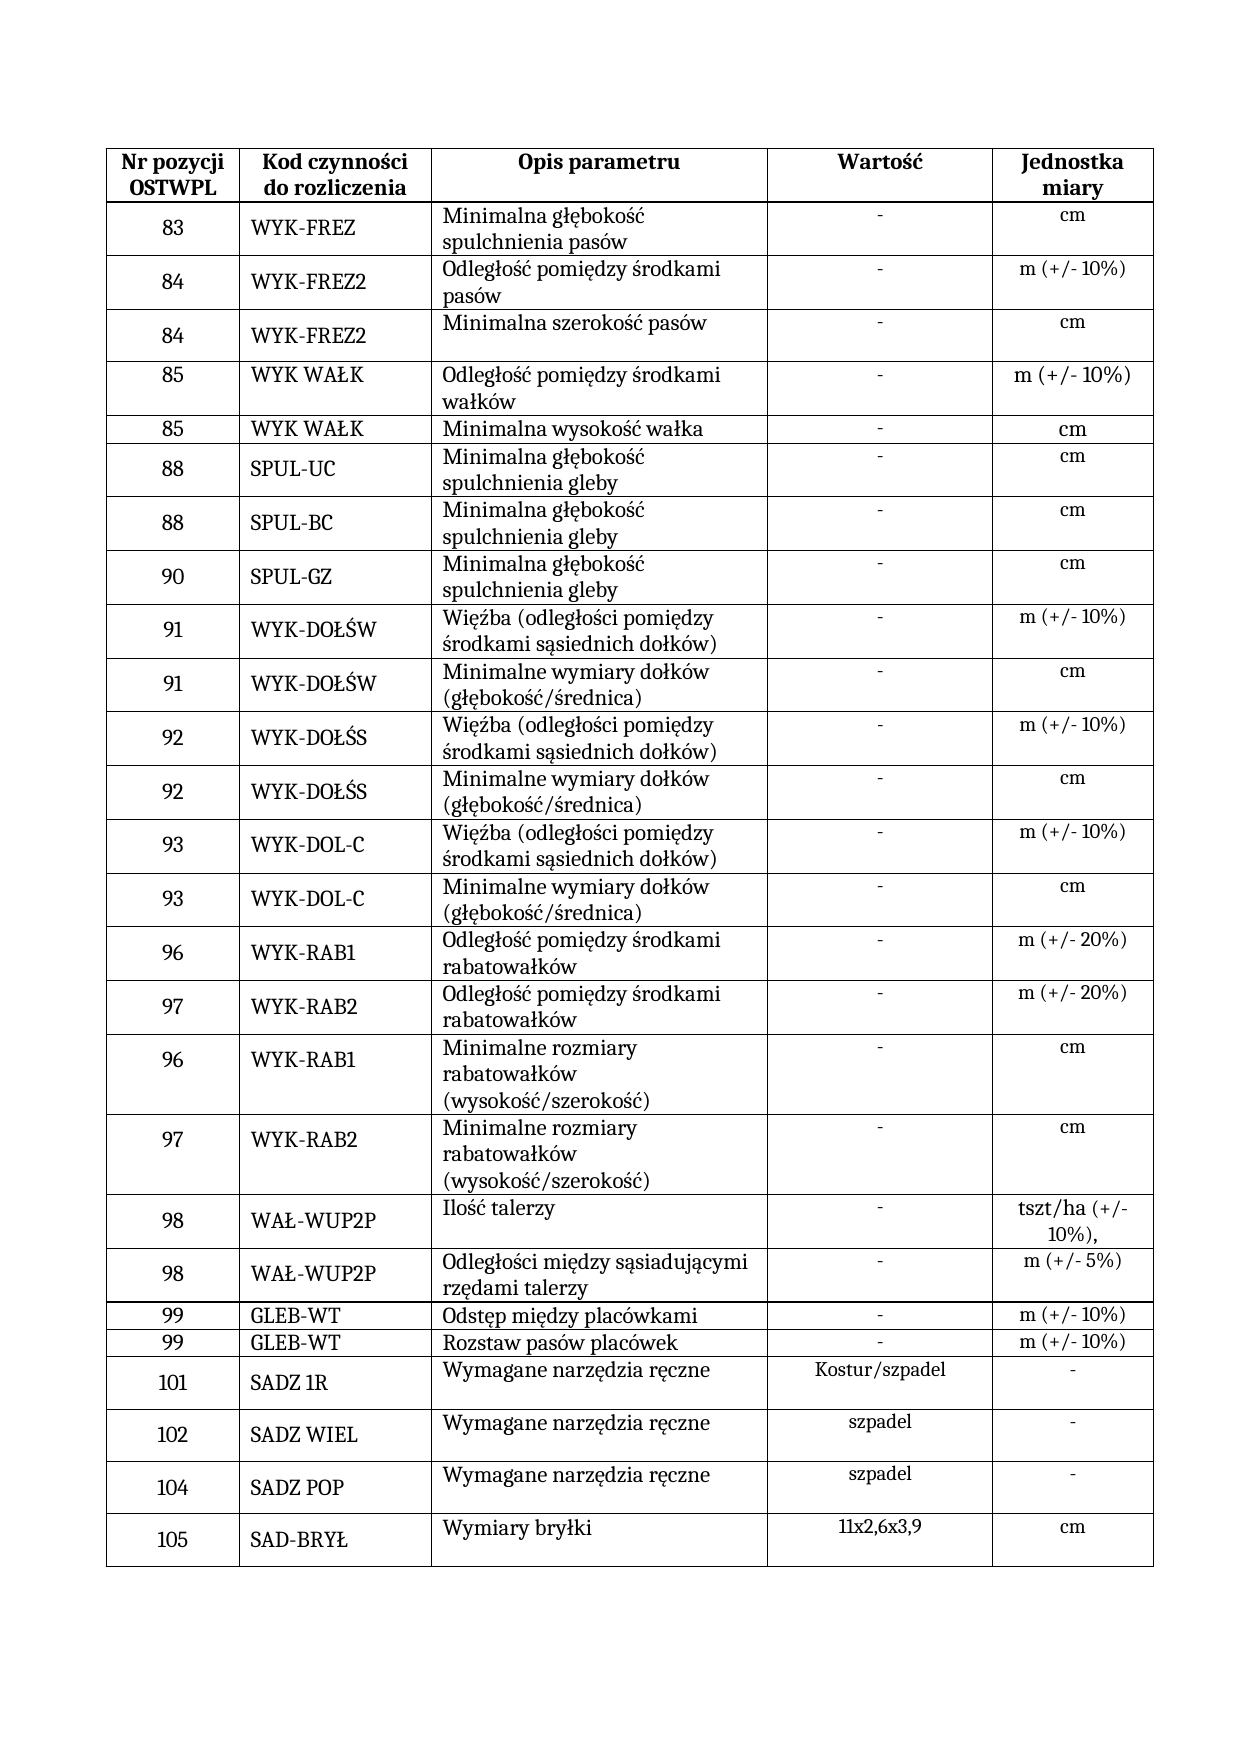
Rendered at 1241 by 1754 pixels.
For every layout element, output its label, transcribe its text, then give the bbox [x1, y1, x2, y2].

table_cell SADZ 1R [240, 1357, 431, 1408]
table_cell 93 [107, 874, 239, 926]
table_cell - [768, 497, 992, 550]
table_cell Minimalne wymiary dołków (głębokość/średnica) [432, 659, 767, 711]
table_cell szpadel [768, 1462, 992, 1513]
table_cell - [768, 444, 992, 496]
table_cell - [768, 551, 992, 604]
table_cell cm [993, 1514, 1153, 1566]
table_cell Odległość pomiędzy środkami rabatowałków [432, 981, 767, 1034]
table_cell - [768, 310, 992, 361]
table_cell 88 [107, 444, 239, 496]
table_cell WYK WAŁK [240, 416, 431, 442]
table_cell m (+/- 10%) [993, 256, 1153, 309]
table_cell 99 [107, 1330, 239, 1356]
table_cell SADZ POP [240, 1462, 431, 1513]
table_cell 11x2,6x3,9 [768, 1514, 992, 1566]
table_cell - [768, 1115, 992, 1194]
table_cell - [768, 712, 992, 765]
table_cell - [768, 659, 992, 711]
table_cell m (+/- 20%) [993, 927, 1153, 980]
table_cell SPUL-UC [240, 444, 431, 496]
table_cell m (+/- 10%) [993, 1303, 1153, 1329]
table_cell 101 [107, 1357, 239, 1408]
table_cell - [768, 416, 992, 442]
table_cell - [768, 1249, 992, 1301]
table_cell WYK-RAB2 [240, 1115, 431, 1194]
table_cell 96 [107, 927, 239, 980]
table_cell 91 [107, 659, 239, 711]
table_cell - [993, 1462, 1153, 1513]
table_header Kod czynności do rozliczenia [240, 149, 431, 201]
table_cell 85 [107, 416, 239, 442]
table_cell - [768, 820, 992, 872]
table_cell 92 [107, 712, 239, 765]
table_cell WYK-DOL-C [240, 820, 431, 872]
table_cell cm [993, 310, 1153, 361]
table_cell cm [993, 874, 1153, 926]
table_cell - [768, 927, 992, 980]
table_cell Odległości między sąsiadującymi rzędami talerzy [432, 1249, 767, 1301]
table_cell WYK WAŁK [240, 362, 431, 415]
table_cell 98 [107, 1249, 239, 1301]
table_cell Minimalne wymiary dołków (głębokość/średnica) [432, 874, 767, 926]
table_cell Odległość pomiędzy środkami pasów [432, 256, 767, 309]
table_cell SPUL-BC [240, 497, 431, 550]
table_cell cm [993, 1115, 1153, 1194]
table_cell Odległość pomiędzy środkami wałków [432, 362, 767, 415]
table_cell WYK-FREZ [240, 203, 431, 255]
table_cell m (+/- 10%) [993, 712, 1153, 765]
table_cell WYK-RAB1 [240, 927, 431, 980]
table_cell GLEB-WT [240, 1303, 431, 1329]
table_cell Ilość talerzy [432, 1195, 767, 1248]
table_cell 84 [107, 256, 239, 309]
table_cell WYK-DOŁŚS [240, 766, 431, 819]
table_cell - [768, 1195, 992, 1248]
table_cell Minimalne wymiary dołków (głębokość/średnica) [432, 766, 767, 819]
table_cell - [768, 203, 992, 255]
table_header Nr pozycji OSTWPL [107, 149, 239, 201]
table_cell Wymagane narzędzia ręczne [432, 1357, 767, 1408]
table_cell m (+/- 20%) [993, 981, 1153, 1034]
table_cell szpadel [768, 1410, 992, 1461]
table_cell - [768, 256, 992, 309]
table_cell Minimalna wysokość wałka [432, 416, 767, 442]
table_cell 88 [107, 497, 239, 550]
table_cell 91 [107, 605, 239, 657]
table_cell WYK-FREZ2 [240, 310, 431, 361]
table_cell cm [993, 203, 1153, 255]
table_cell Minimalna głębokość spulchnienia gleby [432, 444, 767, 496]
table_cell - [768, 981, 992, 1034]
table_cell Więźba (odległości pomiędzy środkami sąsiednich dołków) [432, 605, 767, 657]
table_cell SAD-BRYŁ [240, 1514, 431, 1566]
table_cell WYK-DOL-C [240, 874, 431, 926]
table_cell 98 [107, 1195, 239, 1248]
table_cell 84 [107, 310, 239, 361]
table_cell - [768, 605, 992, 657]
table_cell SADZ WIEL [240, 1410, 431, 1461]
table_cell Minimalna głębokość spulchnienia gleby [432, 551, 767, 604]
table_cell - [768, 1330, 992, 1356]
table_cell 92 [107, 766, 239, 819]
table_cell GLEB-WT [240, 1330, 431, 1356]
table_cell - [993, 1410, 1153, 1461]
table_cell 97 [107, 1115, 239, 1194]
table_cell WYK-DOŁŚS [240, 712, 431, 765]
table_cell Kostur/szpadel [768, 1357, 992, 1408]
table_cell WYK-RAB2 [240, 981, 431, 1034]
table_cell Odstęp między placówkami [432, 1303, 767, 1329]
table_cell 83 [107, 203, 239, 255]
table_cell Wymagane narzędzia ręczne [432, 1410, 767, 1461]
table_cell Wymiary bryłki [432, 1514, 767, 1566]
table_cell tszt/ha (+/- 10%), [993, 1195, 1153, 1248]
table_cell cm [993, 1035, 1153, 1114]
table_cell 96 [107, 1035, 239, 1114]
table_cell m (+/- 10%) [993, 820, 1153, 872]
table_cell Odległość pomiędzy środkami rabatowałków [432, 927, 767, 980]
table_cell Minimalna szerokość pasów [432, 310, 767, 361]
table_cell WYK-FREZ2 [240, 256, 431, 309]
table_cell cm [993, 497, 1153, 550]
table_cell m (+/- 10%) [993, 362, 1153, 415]
table_cell - [768, 1303, 992, 1329]
table_cell - [768, 766, 992, 819]
table_cell 102 [107, 1410, 239, 1461]
table_cell cm [993, 444, 1153, 496]
table_cell cm [993, 659, 1153, 711]
table_cell Więźba (odległości pomiędzy środkami sąsiednich dołków) [432, 712, 767, 765]
table_cell 105 [107, 1514, 239, 1566]
table_cell - [768, 362, 992, 415]
table_cell 90 [107, 551, 239, 604]
table_cell WAŁ-WUP2P [240, 1249, 431, 1301]
table_cell cm [993, 551, 1153, 604]
table_cell 99 [107, 1303, 239, 1329]
table_cell WYK-DOŁŚW [240, 605, 431, 657]
table_cell 85 [107, 362, 239, 415]
table_cell Minimalne rozmiary rabatowałków (wysokość/szerokość) [432, 1035, 767, 1114]
table_header Opis parametru [432, 149, 767, 201]
table_cell 104 [107, 1462, 239, 1513]
table_cell Minimalne rozmiary rabatowałków (wysokość/szerokość) [432, 1115, 767, 1194]
table_cell - [993, 1357, 1153, 1408]
table_header Wartość [768, 149, 992, 201]
table_cell Minimalna głębokość spulchnienia pasów [432, 203, 767, 255]
table_cell Minimalna głębokość spulchnienia gleby [432, 497, 767, 550]
table_cell Wymagane narzędzia ręczne [432, 1462, 767, 1513]
table_cell m (+/- 5%) [993, 1249, 1153, 1301]
table_cell m (+/- 10%) [993, 605, 1153, 657]
table_cell cm [993, 416, 1153, 442]
table_cell - [768, 1035, 992, 1114]
table_cell Rozstaw pasów placówek [432, 1330, 767, 1356]
table_header Jednostka miary [993, 149, 1153, 201]
table_cell SPUL-GZ [240, 551, 431, 604]
table_cell WYK-RAB1 [240, 1035, 431, 1114]
table_cell 93 [107, 820, 239, 872]
table_cell 97 [107, 981, 239, 1034]
table_cell Więźba (odległości pomiędzy środkami sąsiednich dołków) [432, 820, 767, 872]
table_cell WAŁ-WUP2P [240, 1195, 431, 1248]
table_cell WYK-DOŁŚW [240, 659, 431, 711]
table_cell cm [993, 766, 1153, 819]
table_cell - [768, 874, 992, 926]
table_cell m (+/- 10%) [993, 1330, 1153, 1356]
